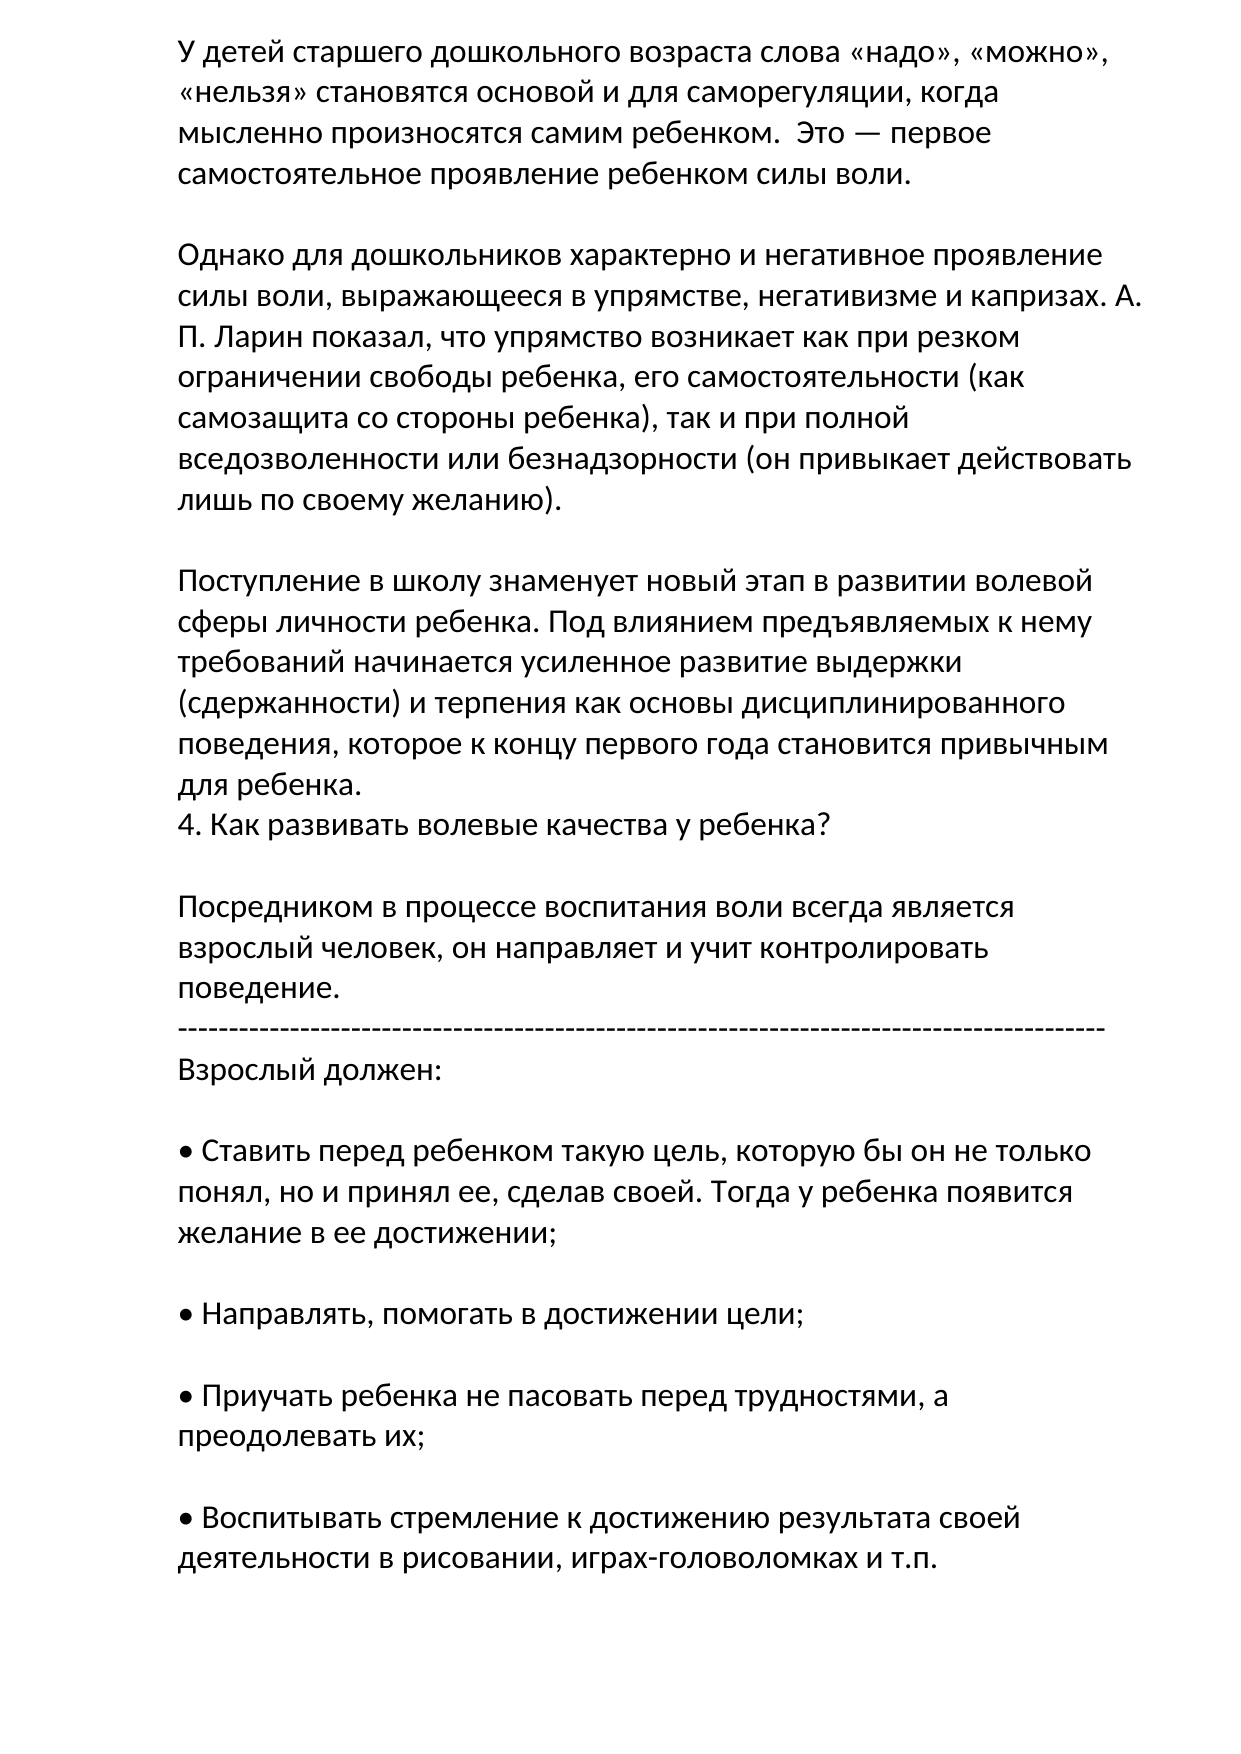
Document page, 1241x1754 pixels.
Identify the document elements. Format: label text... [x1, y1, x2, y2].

text • Воспитывать стремление к достижению результата своей деятельности в рисовании, играх-головоломках и т.п. [177, 1496, 1152, 1577]
text Посредником в процессе воспитания воли всегда является взрослый человек, он направляет и учит контролировать поведение. [177, 885, 1152, 1007]
text • Направлять, помогать в достижении цели; [177, 1292, 1152, 1333]
text Однако для дошкольников характерно и негативное проявление силы воли, выражающееся в упрямстве, негативизме и капризах. А. П. Ларин показал, что упрямство возникает как при резком ограничении свободы ребенка, его самостоятельности (как самозащита со стороны ребенка), так и при полной вседозволенности или безнадзорности (он привыкает действовать лишь по своему желанию). [177, 233, 1152, 518]
text ------------------------------------------------------------------------------------------- [177, 1007, 1152, 1048]
text 4. Как развивать волевые качества у ребенка? [177, 803, 1152, 844]
text Поступление в школу знаменует новый этап в развитии волевой сферы личности ребенка. Под влиянием предъявляемых к нему требований начинается усиленное развитие выдержки (сдержанности) и терпения как основы дисциплинированного поведения, которое к концу первого года становится привычным для ребенка. [177, 559, 1152, 803]
text • Приучать ребенка не пасовать перед трудностями, а преодолевать их; [177, 1374, 1152, 1455]
text У детей старшего дошкольного возраста слова «надо», «можно», «нельзя» становятся основой и для саморегуляции, когда мысленно произносятся самим ребенком. Это — первое самостоятельное проявление ребенком силы воли. [177, 29, 1152, 192]
text • Ставить перед ребенком такую цель, которую бы он не только понял, но и принял ее, сделав своей. Тогда у ребенка появится желание в ее достижении; [177, 1129, 1152, 1251]
text Взрослый должен: [177, 1048, 1152, 1088]
